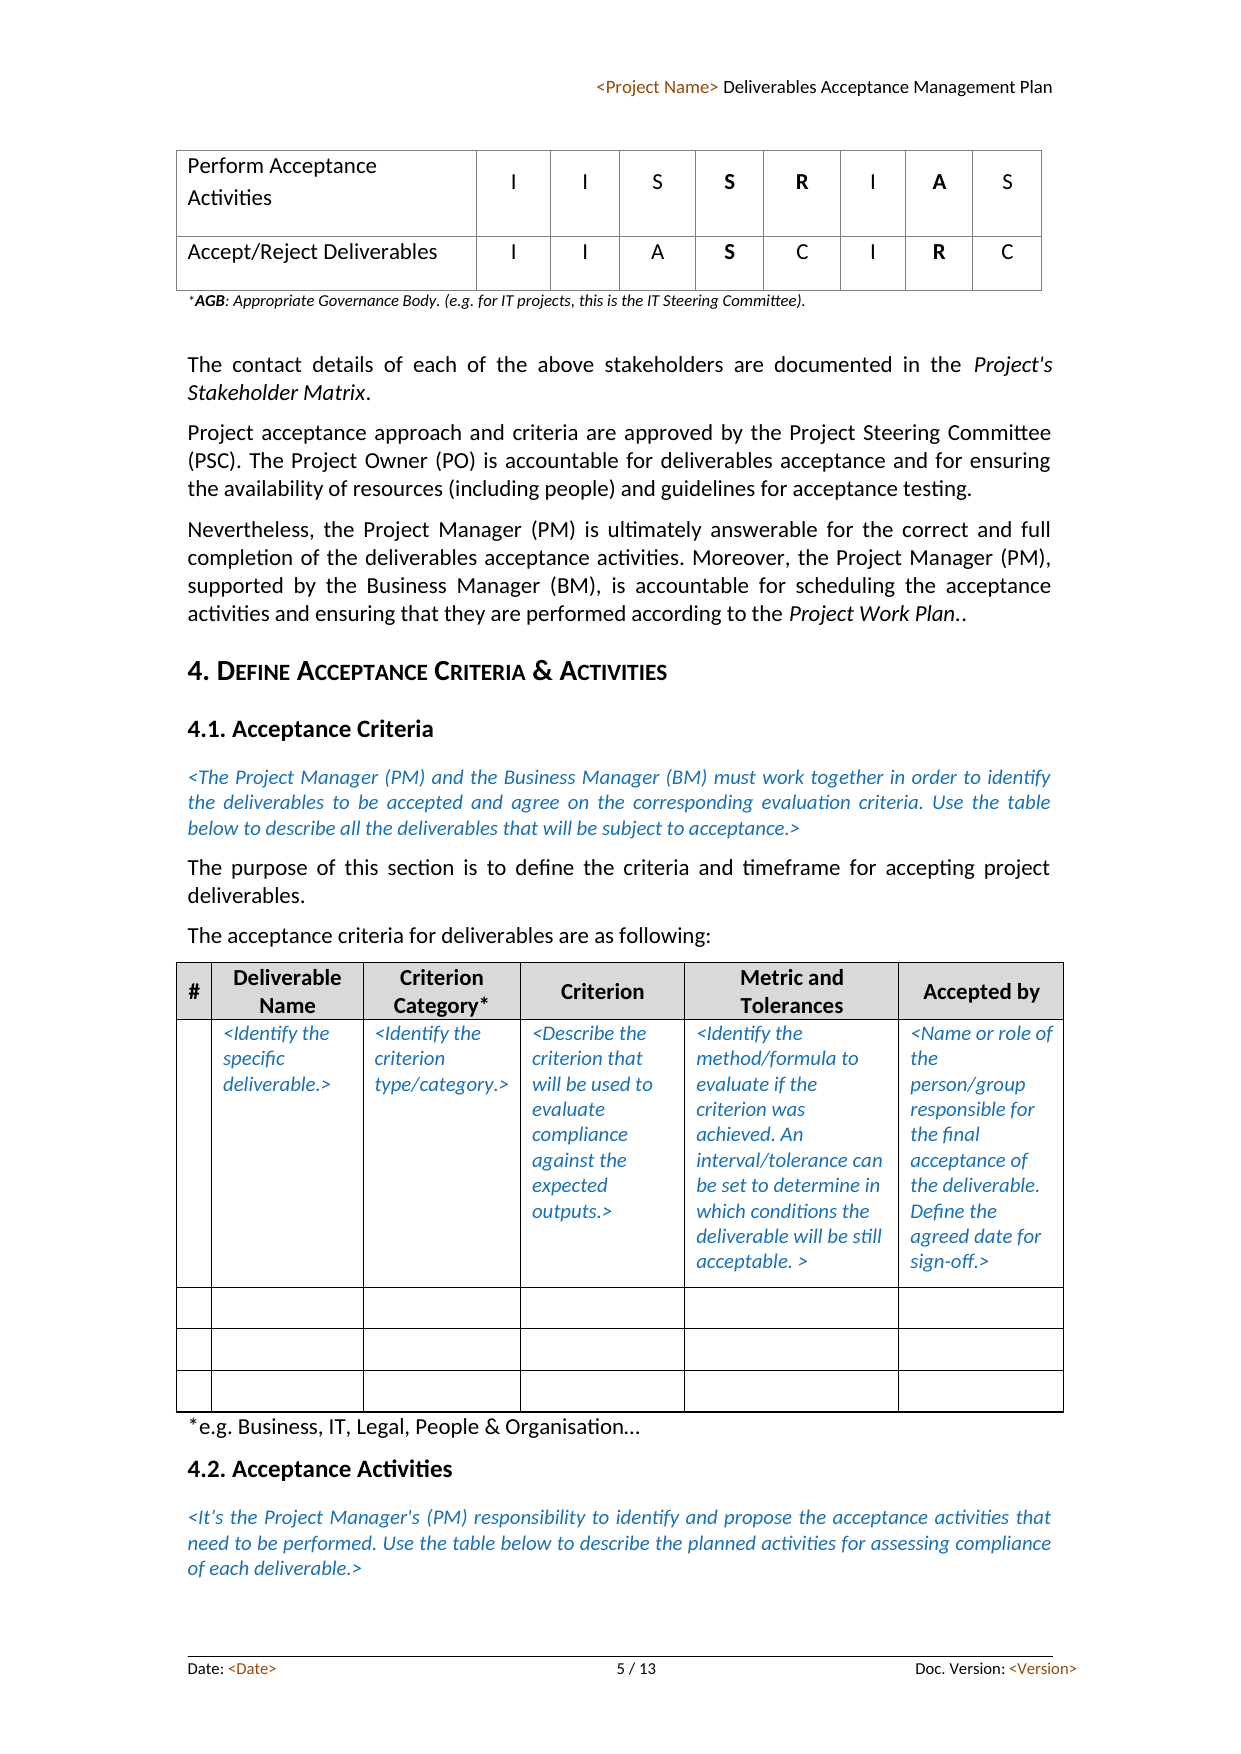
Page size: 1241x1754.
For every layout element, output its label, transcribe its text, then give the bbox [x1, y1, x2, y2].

table_cell [212, 1288, 363, 1328]
text <The Project Manager (PM) and the Business Manager (BM) must work together in order to identify the deliverables to be accepted and agree on the corresponding evaluation criteria. Use the table below to describe all the deliverables that will be subject to acceptance.> [187, 764, 1053, 840]
table_cell [177, 1288, 211, 1328]
table_cell I [477, 237, 550, 290]
table_cell I [551, 237, 619, 290]
table_cell <Describe the criterion that will be used to evaluate compliance against the expected outputs.> [521, 1020, 684, 1287]
table_cell [521, 1329, 684, 1370]
table_cell C [764, 237, 840, 290]
text Project acceptance approach and criteria are approved by the Project Steering Committee (PSC). The Project Owner (PO) is accountable for deliverables acceptance and for ensuring the availability of resources (including people) and guidelines for acceptance testing. [187, 418, 1053, 502]
table_cell [177, 1020, 211, 1287]
table_header Deliverable Name [212, 963, 363, 1019]
table_cell [685, 1288, 898, 1328]
subtitle Define Acceptance Criteria & Activities [187, 652, 1053, 688]
table_cell A [620, 237, 695, 290]
text Nevertheless, the Project Manager (PM) is ultimately answerable for the correct and full completion of the deliverables acceptance activities. Moreover, the Project Manager (PM), supported by the Business Manager (BM), is accountable for scheduling the acceptance activities and ensuring that they are performed according to the Project Work Plan.. [187, 515, 1053, 627]
table_cell [212, 1371, 363, 1411]
table_cell <Identify the method/formula to evaluate if the criterion was achieved. An interval/tolerance can be set to determine in which conditions the deliverable will be still acceptable. > [685, 1020, 898, 1287]
table_cell [212, 1329, 363, 1370]
table_header # [177, 963, 211, 1019]
table_cell I [551, 151, 619, 236]
table_cell [899, 1371, 1063, 1411]
table_cell [899, 1329, 1063, 1370]
table_cell [685, 1329, 898, 1370]
table_cell S [620, 151, 695, 236]
table_cell [177, 1371, 211, 1411]
table_cell [899, 1288, 1063, 1328]
text *AGB: Appropriate Governance Body. (e.g. for IT projects, this is the IT Steering Committee). [187, 291, 1053, 337]
table_cell [177, 1329, 211, 1370]
text *e.g. Business, IT, Legal, People & Organisation… [187, 1413, 1053, 1440]
table_cell R [906, 237, 972, 290]
table_cell C [973, 237, 1041, 290]
table_cell R [764, 151, 840, 236]
table_cell <Name or role of the person/group responsible for the final acceptance of the deliverable. Define the agreed date for sign-off.> [899, 1020, 1063, 1287]
table_header Metric and Tolerances [685, 963, 898, 1019]
table_cell <Identify the specific deliverable.> [212, 1020, 363, 1287]
table_cell A [906, 151, 972, 236]
table_cell S [696, 151, 763, 236]
table_cell S [973, 151, 1041, 236]
table_cell I [841, 237, 905, 290]
table_cell S [696, 237, 763, 290]
table_cell I [841, 151, 905, 236]
table_cell [364, 1288, 520, 1328]
table_cell [521, 1288, 684, 1328]
text <It’s the Project Manager's (PM) responsibility to identify and propose the acceptance activities that need to be performed. Use the table below to describe the planned activities for assessing compliance of each deliverable.> [187, 1504, 1053, 1581]
table_cell Accept/Reject Deliverables [177, 237, 476, 290]
table_header Criterion Category* [364, 963, 520, 1019]
text The acceptance criteria for deliverables are as following: [187, 921, 1053, 949]
table_cell [521, 1371, 684, 1411]
text The purpose of this section is to define the criteria and timeframe for accepting project deliverables. [187, 853, 1053, 909]
table_header Criterion [521, 963, 684, 1019]
subtitle Acceptance Criteria [187, 713, 1053, 743]
text The contact details of each of the above stakeholders are documented in the Project's Stakeholder Matrix. [187, 350, 1053, 406]
table_cell <Identify the criterion type/category.> [364, 1020, 520, 1287]
table_header Accepted by [899, 963, 1063, 1019]
table_cell [364, 1371, 520, 1411]
table_cell [685, 1371, 898, 1411]
table_cell I [477, 151, 550, 236]
subtitle Acceptance Activities [187, 1453, 1053, 1483]
table_cell Perform Acceptance Activities [177, 151, 476, 236]
table_cell [364, 1329, 520, 1370]
